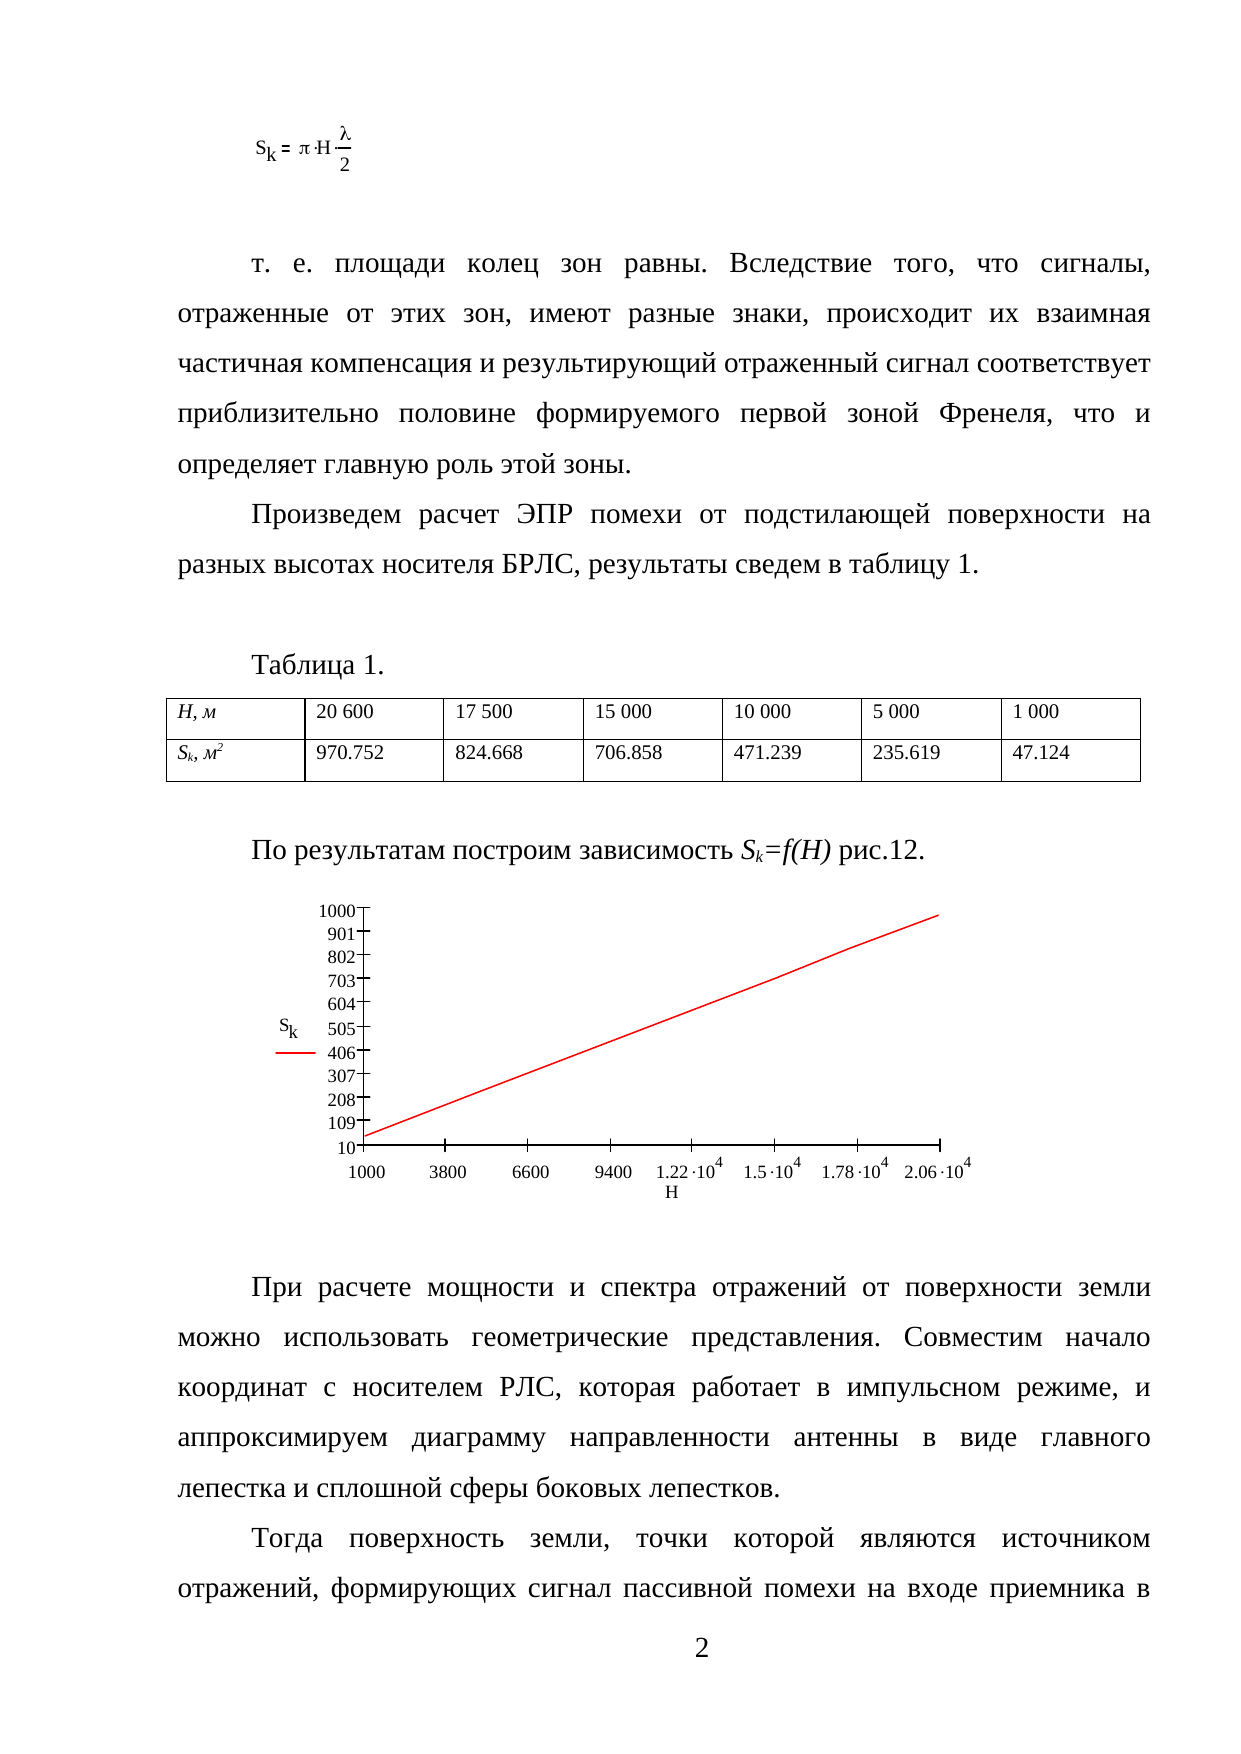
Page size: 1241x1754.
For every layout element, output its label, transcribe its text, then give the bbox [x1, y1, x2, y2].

table_cell 235.619 [862, 740, 1001, 781]
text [177, 1520, 1152, 1604]
table_cell Sk, м2 [167, 740, 304, 781]
table_header 17 500 [444, 699, 583, 739]
text При расчете мощности и спектра отражений от поверхности земли можно использовать геометрические представления. Совместим начало координат с носителем РЛС, которая работает в импульсном режиме, и аппроксимируем диаграмму направленности антенны в виде главного лепестка и сплошной сферы боковых лепестков. [177, 1269, 1152, 1503]
table_cell 471.239 [723, 740, 861, 781]
table_cell 706.858 [584, 740, 722, 781]
table_header 15 000 [584, 699, 722, 739]
table_cell 970.752 [306, 740, 443, 781]
text По результатам построим зависимость Sk=f(H) рис.12. [177, 832, 1152, 866]
table_header 5 000 [862, 699, 1001, 739]
text т. е. площади колец зон равны. Вследствие того, что сигналы, отраженные от этих зон, имеют разные знаки, происходит их взаимная частичная компенсация и результирующий отраженный сигнал соответствует приблизительно половине формируемого первой зоной Френеля, что и определяет главную роль этой зоны. [177, 245, 1152, 479]
table_header 10 000 [723, 699, 861, 739]
table_header 1 000 [1002, 699, 1140, 739]
table_cell 824.668 [444, 740, 583, 781]
table_header H, м [167, 699, 304, 739]
table_cell 47.124 [1002, 740, 1140, 781]
table_header 20 600 [306, 699, 443, 739]
text Таблица 1. [177, 647, 1152, 681]
text Произведем расчет ЭПР помехи от подстилающей поверхности на разных высотах носителя БРЛС, результаты сведем в таблицу 1. [177, 496, 1152, 580]
